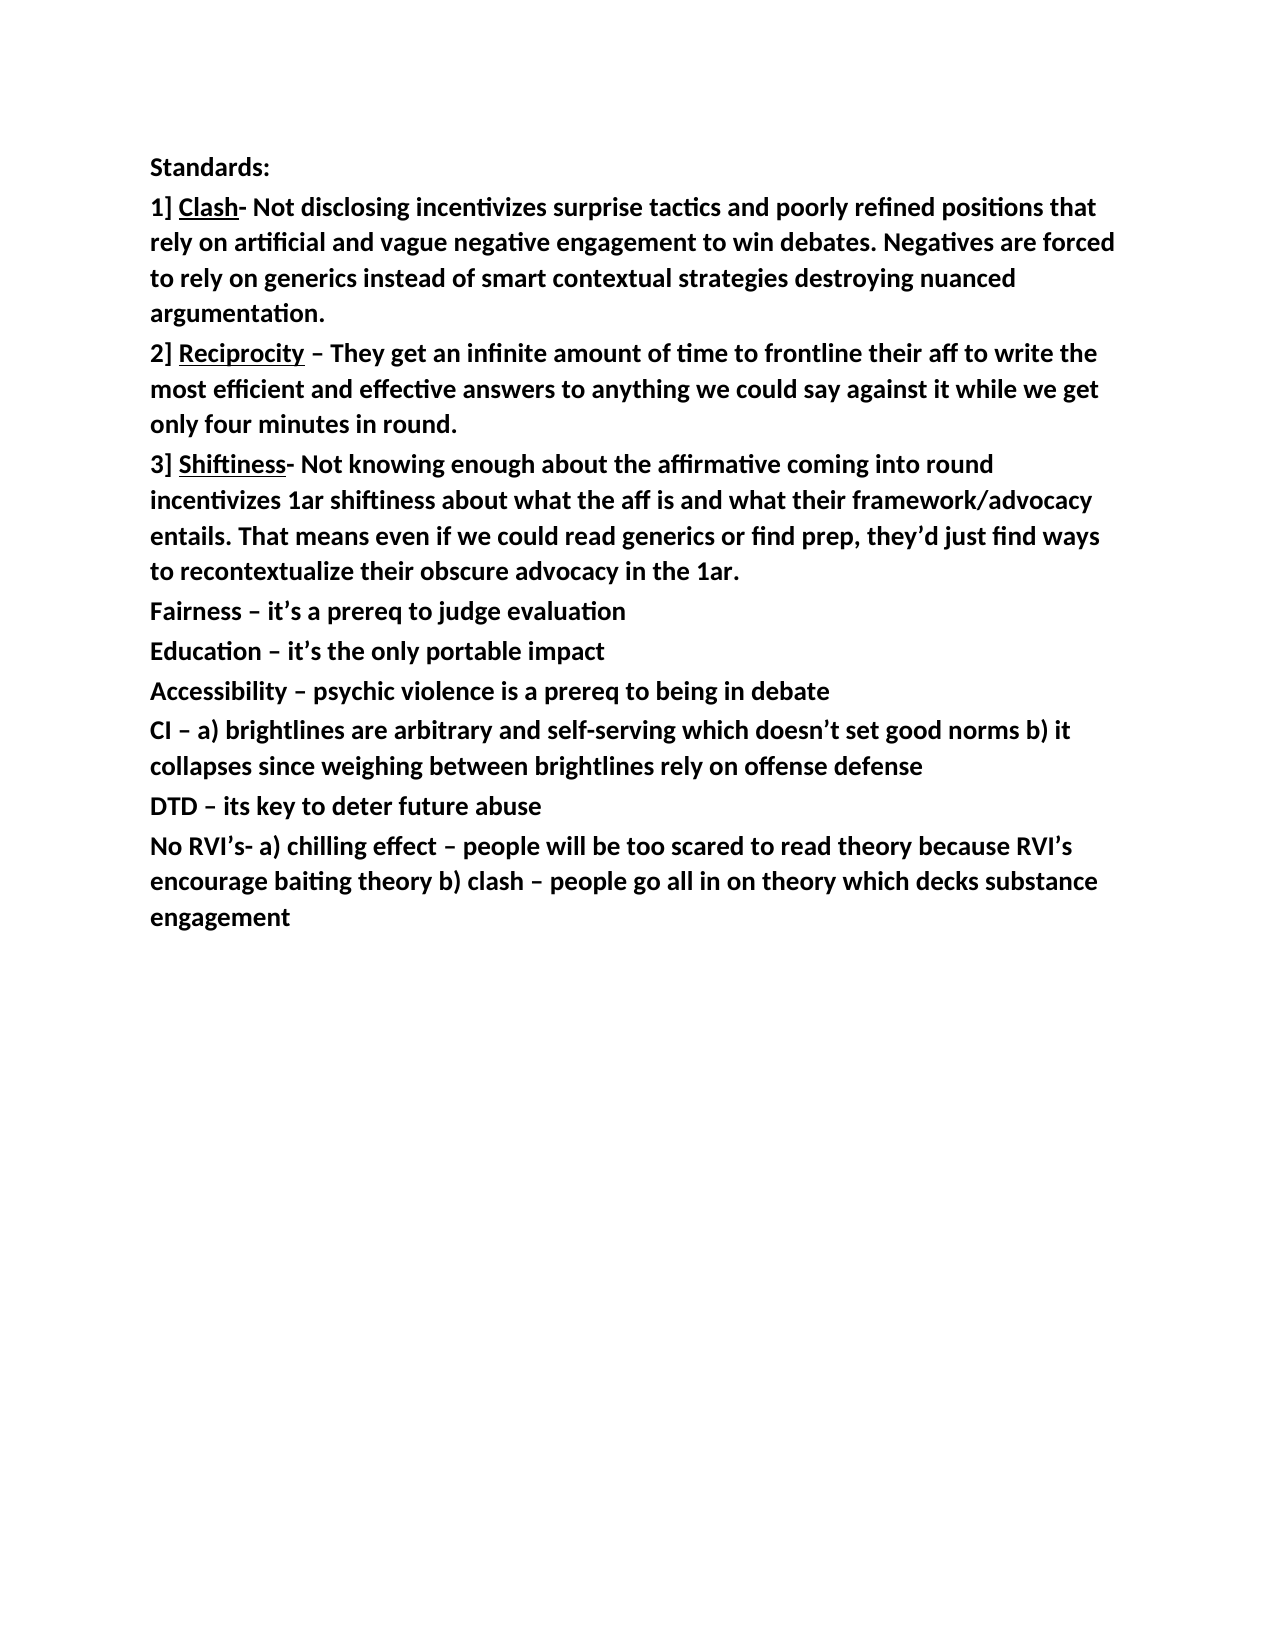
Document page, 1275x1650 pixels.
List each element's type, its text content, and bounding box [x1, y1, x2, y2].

subtitle CI – a) brightlines are arbitrary and self-serving which doesn’t set good norms b) it collapses since weighing between brightlines rely on offense defense [150, 713, 1125, 782]
subtitle Accessibility – psychic violence is a prereq to being in debate [150, 674, 1125, 707]
subtitle 3] Shiftiness- Not knowing enough about the affirmative coming into round incentivizes 1ar shiftiness about what the aff is and what their framework/advocacy entails. That means even if we could read generics or find prep, they’d just find ways to recontextualize their obscure advocacy in the 1ar. [150, 447, 1125, 587]
subtitle DTD – its key to deter future abuse [150, 789, 1125, 822]
subtitle Fairness – it’s a prereq to judge evaluation [150, 594, 1125, 627]
subtitle Education – it’s the only portable impact [150, 634, 1125, 667]
subtitle No RVI’s- a) chilling effect – people will be too scared to read theory because RVI’s encourage baiting theory b) clash – people go all in on theory which decks substance engagement [150, 829, 1125, 933]
subtitle 1] Clash- Not disclosing incentivizes surprise tactics and poorly refined positions that rely on artificial and vague negative engagement to win debates. Negatives are forced to rely on generics instead of smart contextual strategies destroying nuanced argumentation. [150, 190, 1125, 330]
subtitle 2] Reciprocity – They get an infinite amount of time to frontline their aff to write the most efficient and effective answers to anything we could say against it while we get only four minutes in round. [150, 336, 1125, 441]
subtitle Standards: [150, 150, 1125, 183]
